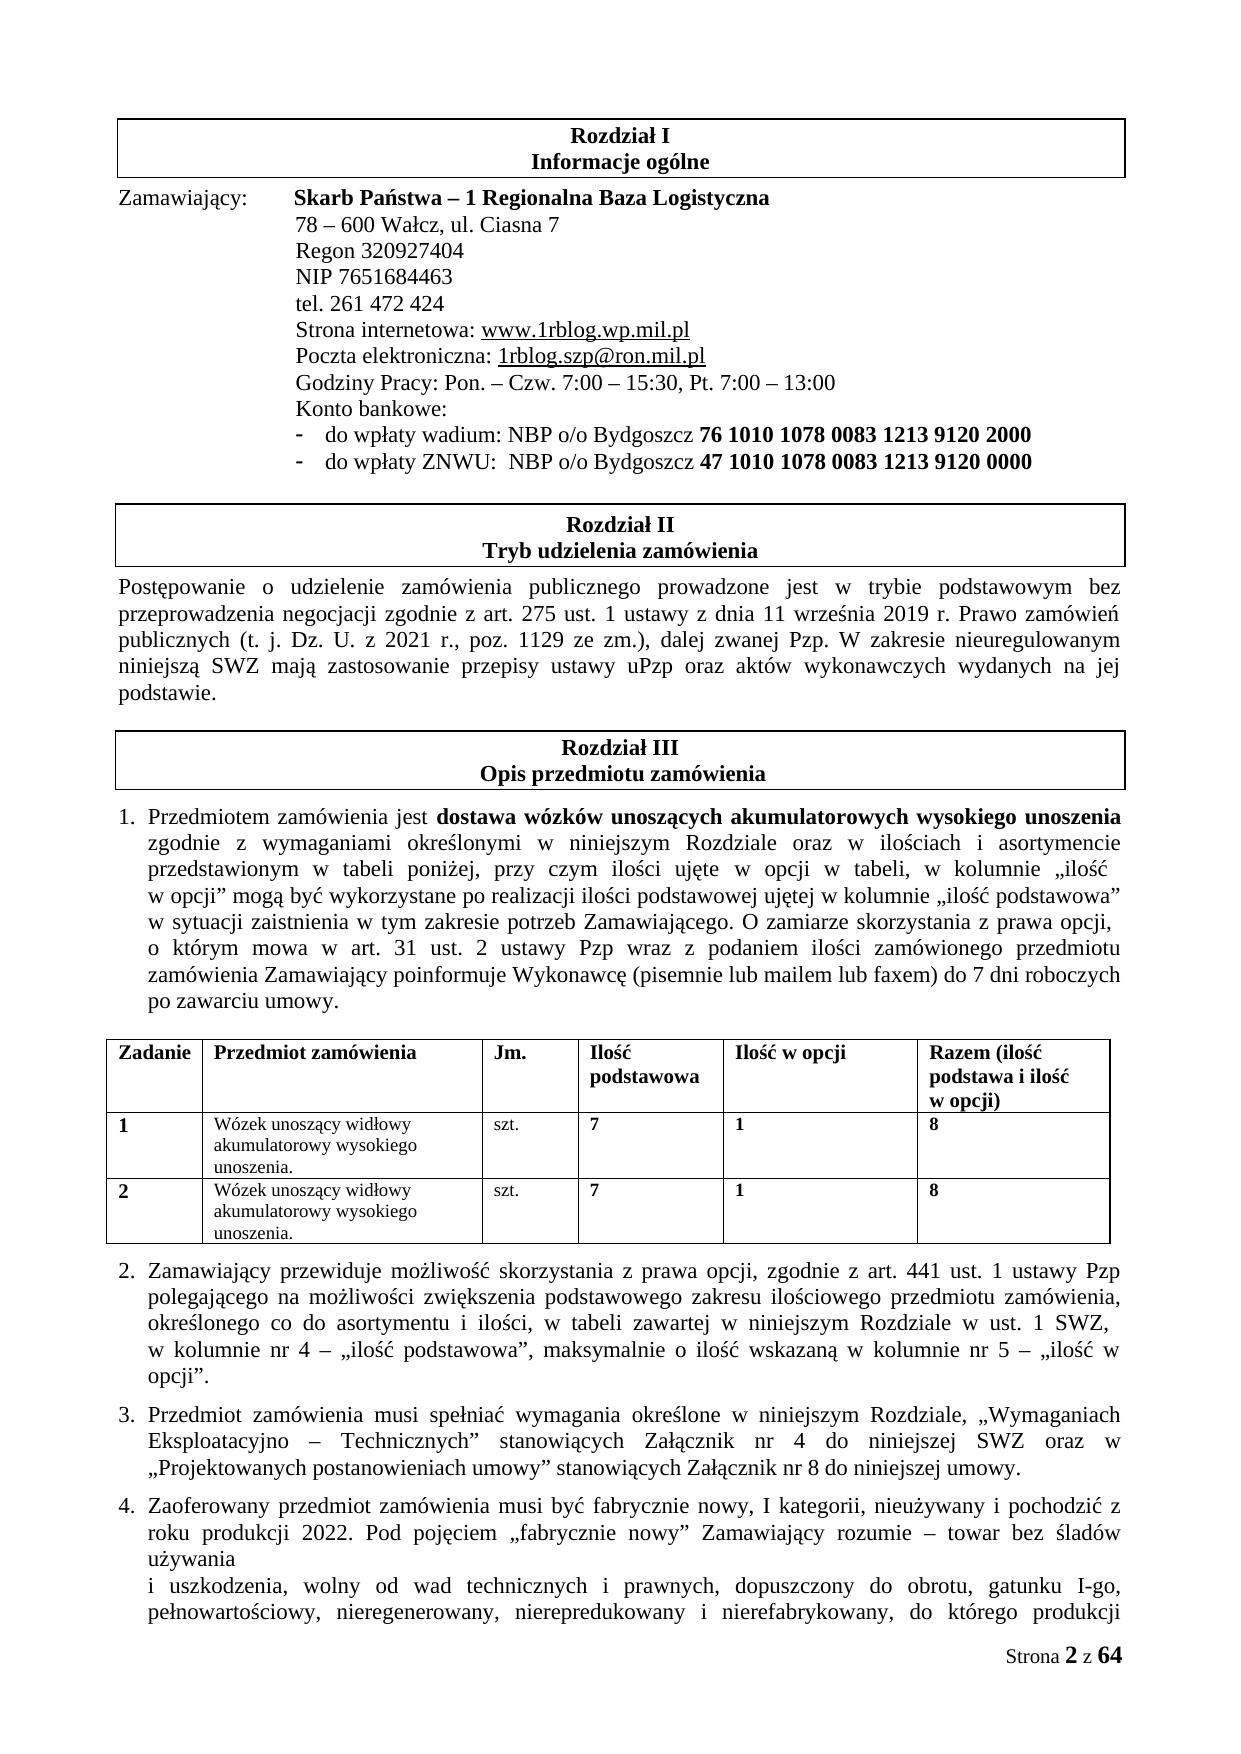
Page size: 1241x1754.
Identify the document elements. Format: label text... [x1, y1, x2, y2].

table_cell 7 [579, 1179, 723, 1243]
table_cell szt. [483, 1113, 578, 1177]
table_cell 8 [918, 1179, 1109, 1243]
title Tryb udzielenia zamówienia [116, 529, 1124, 566]
table_cell 1 [107, 1113, 202, 1177]
list Przedmiotem zamówienia jest dostawa wózków unoszących akumulatorowych wysokiego unoszenia zgodnie z wymaganiami określonymi w niniejszym Rozdziale oraz w ilościach i asortymencie przedstawionym w tabeli poniżej, przy czym ilości ujęte w opcji w tabeli, w kolumnie „ilość w opcji” mogą być wykorzystane po realizacji ilości podstawowej ujętej w kolumnie „ilość podstawowa” w sytuacji zaistnienia w tym zakresie potrzeb Zamawiającego. O zamiarze skorzystania z prawa opcji, o którym mowa w art. 31 ust. 2 ustawy Pzp wraz z podaniem ilości zamówionego przedmiotu zamówienia Zamawiający poinformuje Wykonawcę (pisemnie lub mailem lub faxem) do 7 dni roboczych po zawarciu umowy. [118, 803, 1122, 1013]
subtitle Rozdział I [118, 120, 1124, 144]
list do wpłaty ZNWU: NBP o/o Bydgoszcz 47 1010 1078 0083 1213 9120 0000 [295, 448, 1122, 474]
table_cell 1 [724, 1179, 917, 1243]
table_cell 8 [918, 1113, 1109, 1177]
list Zamawiający przewiduje możliwość skorzystania z prawa opcji, zgodnie z art. 441 ust. 1 ustawy Pzp polegającego na możliwości zwiększenia podstawowego zakresu ilościowego przedmiotu zamówienia, określonego co do asortymentu i ilości, w tabeli zawartej w niniejszym Rozdziale w ust. 1 SWZ, w kolumnie nr 4 – „ilość podstawowa”, maksymalnie o ilość wskazaną w kolumnie nr 5 – „ilość w opcji”. [118, 1257, 1122, 1388]
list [118, 1493, 1122, 1624]
list do wpłaty wadium: NBP o/o Bydgoszcz 76 1010 1078 0083 1213 9120 2000 [295, 422, 1122, 448]
title Opis przedmiotu zamówienia [116, 757, 1124, 789]
text Konto bankowe: [266, 395, 1122, 422]
table_cell szt. [483, 1179, 578, 1243]
subtitle Informacje ogólne [118, 144, 1124, 177]
text NIP 7651684463 [266, 263, 1122, 290]
table_cell 1 [724, 1113, 917, 1177]
table_header Ilość podstawowa [579, 1040, 723, 1112]
table_header Jm. [483, 1040, 578, 1112]
table_header Zadanie [107, 1040, 202, 1112]
text Postępowanie o udzielenie zamówienia publicznego prowadzone jest w trybie podstawowym bez przeprowadzenia negocjacji zgodnie z art. 275 ust. 1 ustawy z dnia 11 września 2019 r. Prawo zamówień publicznych (t. j. Dz. U. z 2021 r., poz. 1129 ze zm.), dalej zwanej Pzp. W zakresie nieuregulowanym niniejszą SWZ mają zastosowanie przepisy ustawy uPzp oraz aktów wykonawczych wydanych na jej podstawie. [118, 573, 1122, 705]
table_header Przedmiot zamówienia [203, 1040, 482, 1112]
table_cell Wózek unoszący widłowy akumulatorowy wysokiego unoszenia. [203, 1113, 482, 1177]
table_cell 7 [579, 1113, 723, 1177]
table_header Ilość w opcji [724, 1040, 917, 1112]
text Strona internetowa: www.1rblog.wp.mil.pl [266, 316, 1122, 342]
list Przedmiot zamówienia musi spełniać wymagania określone w niniejszym Rozdziale, „Wymaganiach Eksploatacyjno – Technicznych” stanowiących Załącznik nr 4 do niniejszej SWZ oraz w „Projektowanych postanowieniach umowy” stanowiących Załącznik nr 8 do niniejszej umowy. [118, 1401, 1122, 1480]
title Rozdział II [116, 505, 1124, 529]
text Zamawiający: Skarb Państwa – 1 Regionalna Baza Logistyczna [118, 184, 1122, 211]
text 78 – 600 Wałcz, ul. Ciasna 7 [118, 211, 1122, 237]
text tel. 261 472 424 [266, 290, 1122, 316]
title Rozdział III [116, 732, 1124, 757]
table_cell 2 [107, 1179, 202, 1243]
table_cell Wózek unoszący widłowy akumulatorowy wysokiego unoszenia. [203, 1179, 482, 1243]
table_header Razem (ilość podstawa i ilość w opcji) [918, 1040, 1109, 1112]
text Godziny Pracy: Pon. – Czw. 7:00 – 15:30, Pt. 7:00 – 13:00 [266, 369, 1122, 395]
text Regon 320927404 [266, 237, 1122, 263]
text Poczta elektroniczna: 1rblog.szp@ron.mil.pl [266, 342, 1122, 369]
